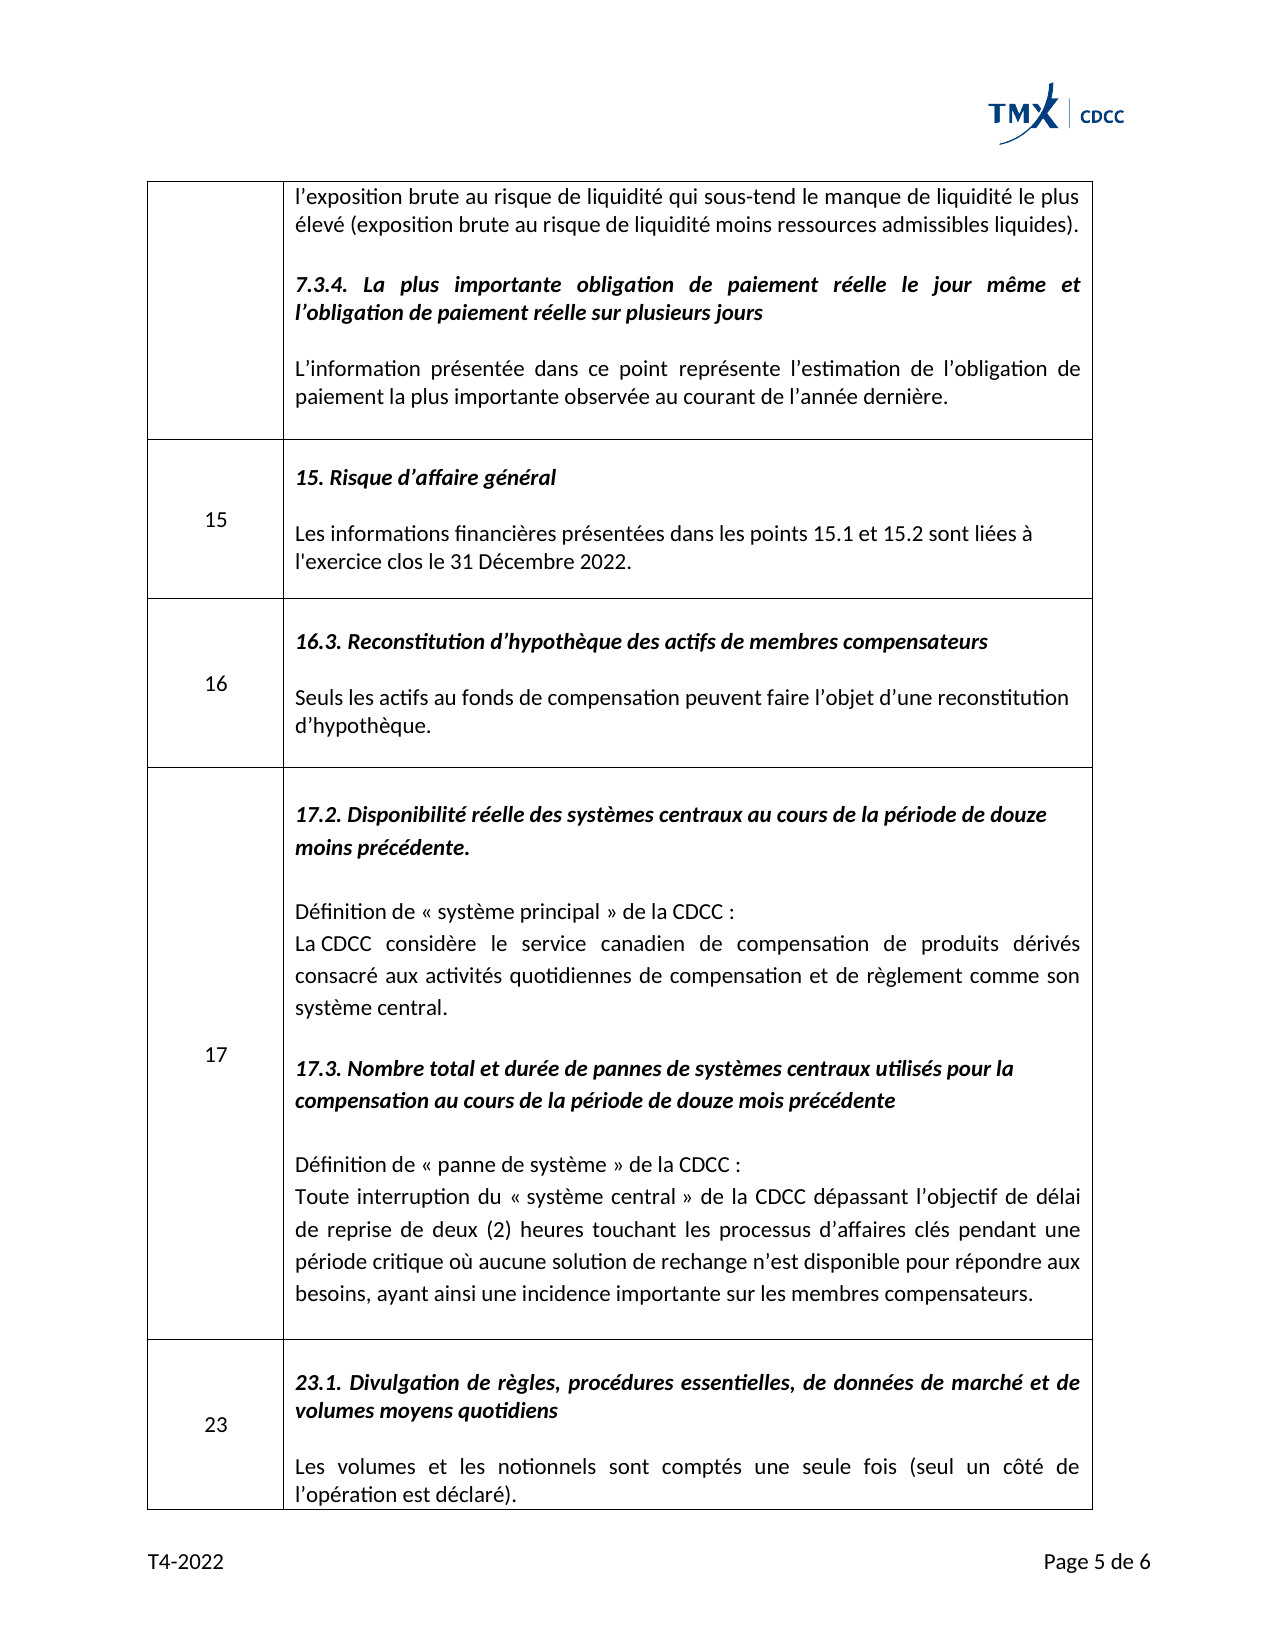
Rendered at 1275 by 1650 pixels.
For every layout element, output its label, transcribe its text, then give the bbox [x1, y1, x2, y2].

table_cell 15 [148, 440, 283, 598]
table_cell 17.2. Disponibilité réelle des systèmes centraux au cours de la période de douze moins précédente. Définition de « système principal » de la CDCC : La CDCC considère le service canadien de compensation de produits dérivés consacré aux activités quotidiennes de compensation et de règlement comme son système central. 17.3. Nombre total et durée de pannes de systèmes centraux utilisés pour la compensation au cours de la période de douze mois précédente Définition de « panne de système » de la CDCC : Toute interruption du « système central » de la CDCC dépassant l’objectif de délai de reprise de deux (2) heures touchant les processus d’affaires clés pendant une période critique où aucune solution de rechange n’est disponible pour répondre aux besoins, ayant ainsi une incidence importante sur les membres compensateurs. [284, 768, 1092, 1339]
table_cell 23.1. Divulgation de règles, procédures essentielles, de données de marché et de volumes moyens quotidiens Les volumes et les notionnels sont comptés une seule fois (seul un côté de l’opération est déclaré). [284, 1340, 1092, 1508]
table_cell 7 [148, 182, 283, 438]
table_cell 16 [148, 599, 283, 767]
table_cell 23 [148, 1340, 283, 1508]
table_cell 17 [148, 768, 283, 1339]
table_cell 15. Risque d’affaire général Les informations financières présentées dans les points 15.1 et 15.2 sont liées à l'exercice clos le 31 Décembre 2022. [284, 440, 1092, 598]
picture [972, 75, 1141, 153]
table_cell 16.3. Reconstitution d’hypothèque des actifs de membres compensateurs Seuls les actifs au fonds de compensation peuvent faire l’objet d’une reconstitution d’hypothèque. [284, 599, 1092, 767]
